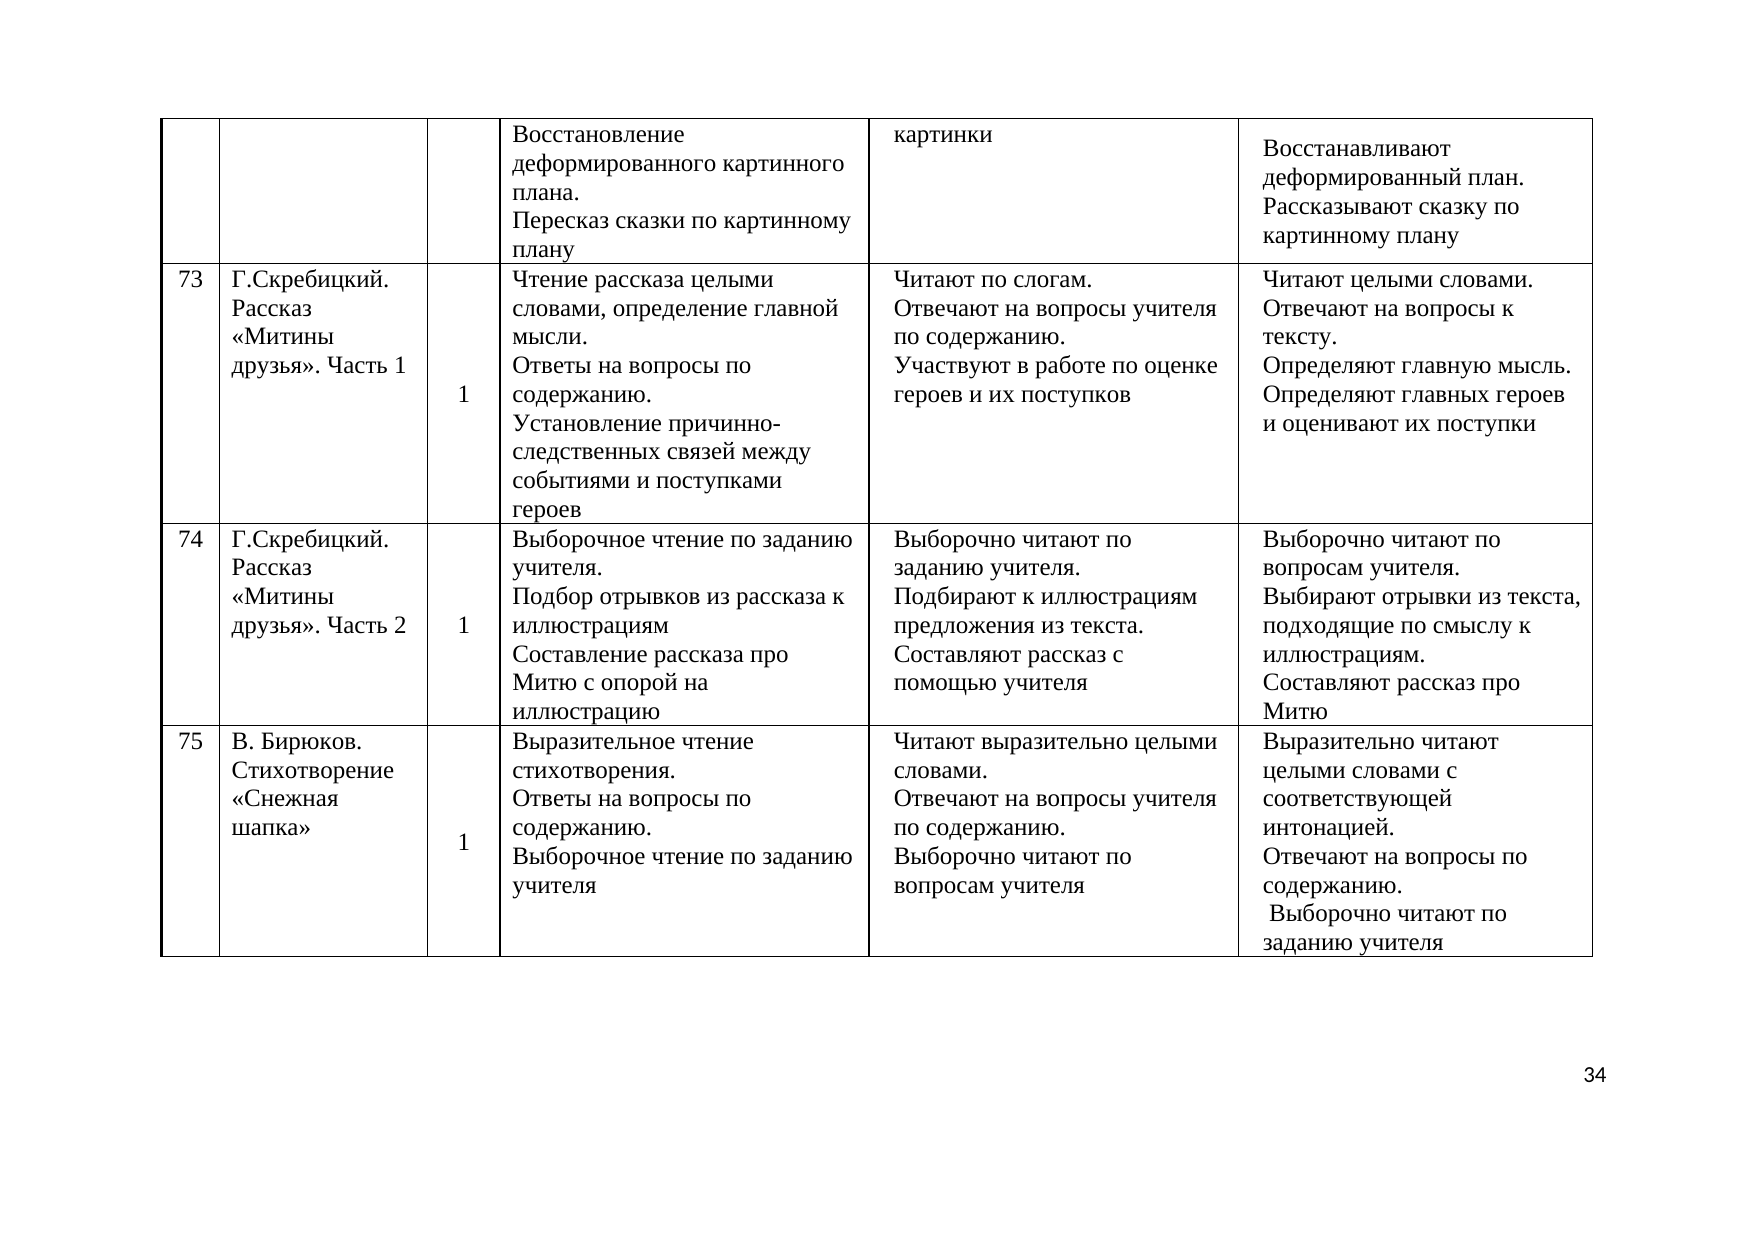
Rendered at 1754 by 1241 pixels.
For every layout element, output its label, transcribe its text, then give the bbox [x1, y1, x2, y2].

table_cell Выразительное чтение стихотворения. Ответы на вопросы по содержанию. Выборочное чтение по заданию учителя [501, 726, 868, 956]
table_cell Чтение рассказа целыми словами, определение главной мысли. Ответы на вопросы по содержанию. Установление причинно-следственных связей между событиями и поступками героев [501, 264, 868, 523]
table_cell Выборочно читают по заданию учителя. Подбирают к иллюстрациям предложения из текста. Составляют рассказ с помощью учителя [870, 524, 1238, 725]
table_cell В. Бирюков. Стихотворение «Снежная шапка» [220, 726, 427, 956]
table_cell 72 [163, 119, 219, 263]
table_cell Читают целыми словами. Отвечают на вопросы к тексту. Определяют главную мысль. Определяют главных героев и оценивают их поступки [1239, 264, 1592, 523]
table_cell 73 [163, 264, 219, 523]
table_cell 75 [163, 726, 219, 956]
table_cell Г.Скребицкий. Рассказ «Митины друзья». Часть 1 [220, 264, 427, 523]
table_cell Читают выразительно целыми словами. Отвечают на вопросы учителя по содержанию. Выборочно читают по вопросам учителя [870, 726, 1238, 956]
table_cell Г.Скребицкий. Рассказ «Митины друзья». Часть 2 [220, 524, 427, 725]
table_cell 1 [428, 524, 499, 725]
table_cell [220, 119, 427, 263]
table_cell 1 [428, 119, 499, 263]
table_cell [501, 119, 868, 263]
table_cell Выразительно читают целыми словами с соответствующей интонацией. Отвечают на вопросы по содержанию. Выборочно читают по заданию учителя [1239, 726, 1592, 956]
table_cell 1 [428, 726, 499, 956]
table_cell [870, 119, 1238, 263]
table_cell Выборочно читают по вопросам учителя. Выбирают отрывки из текста, подходящие по смыслу к иллюстрациям. Составляют рассказ про Митю [1239, 524, 1592, 725]
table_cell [1239, 119, 1592, 263]
table_cell 74 [163, 524, 219, 725]
table_cell Выборочное чтение по заданию учителя. Подбор отрывков из рассказа к иллюстрациям Составление рассказа про Митю с опорой на иллюстрацию [501, 524, 868, 725]
table_cell Читают по слогам. Отвечают на вопросы учителя по содержанию. Участвуют в работе по оценке героев и их поступков [870, 264, 1238, 523]
table_cell 1 [428, 264, 499, 523]
